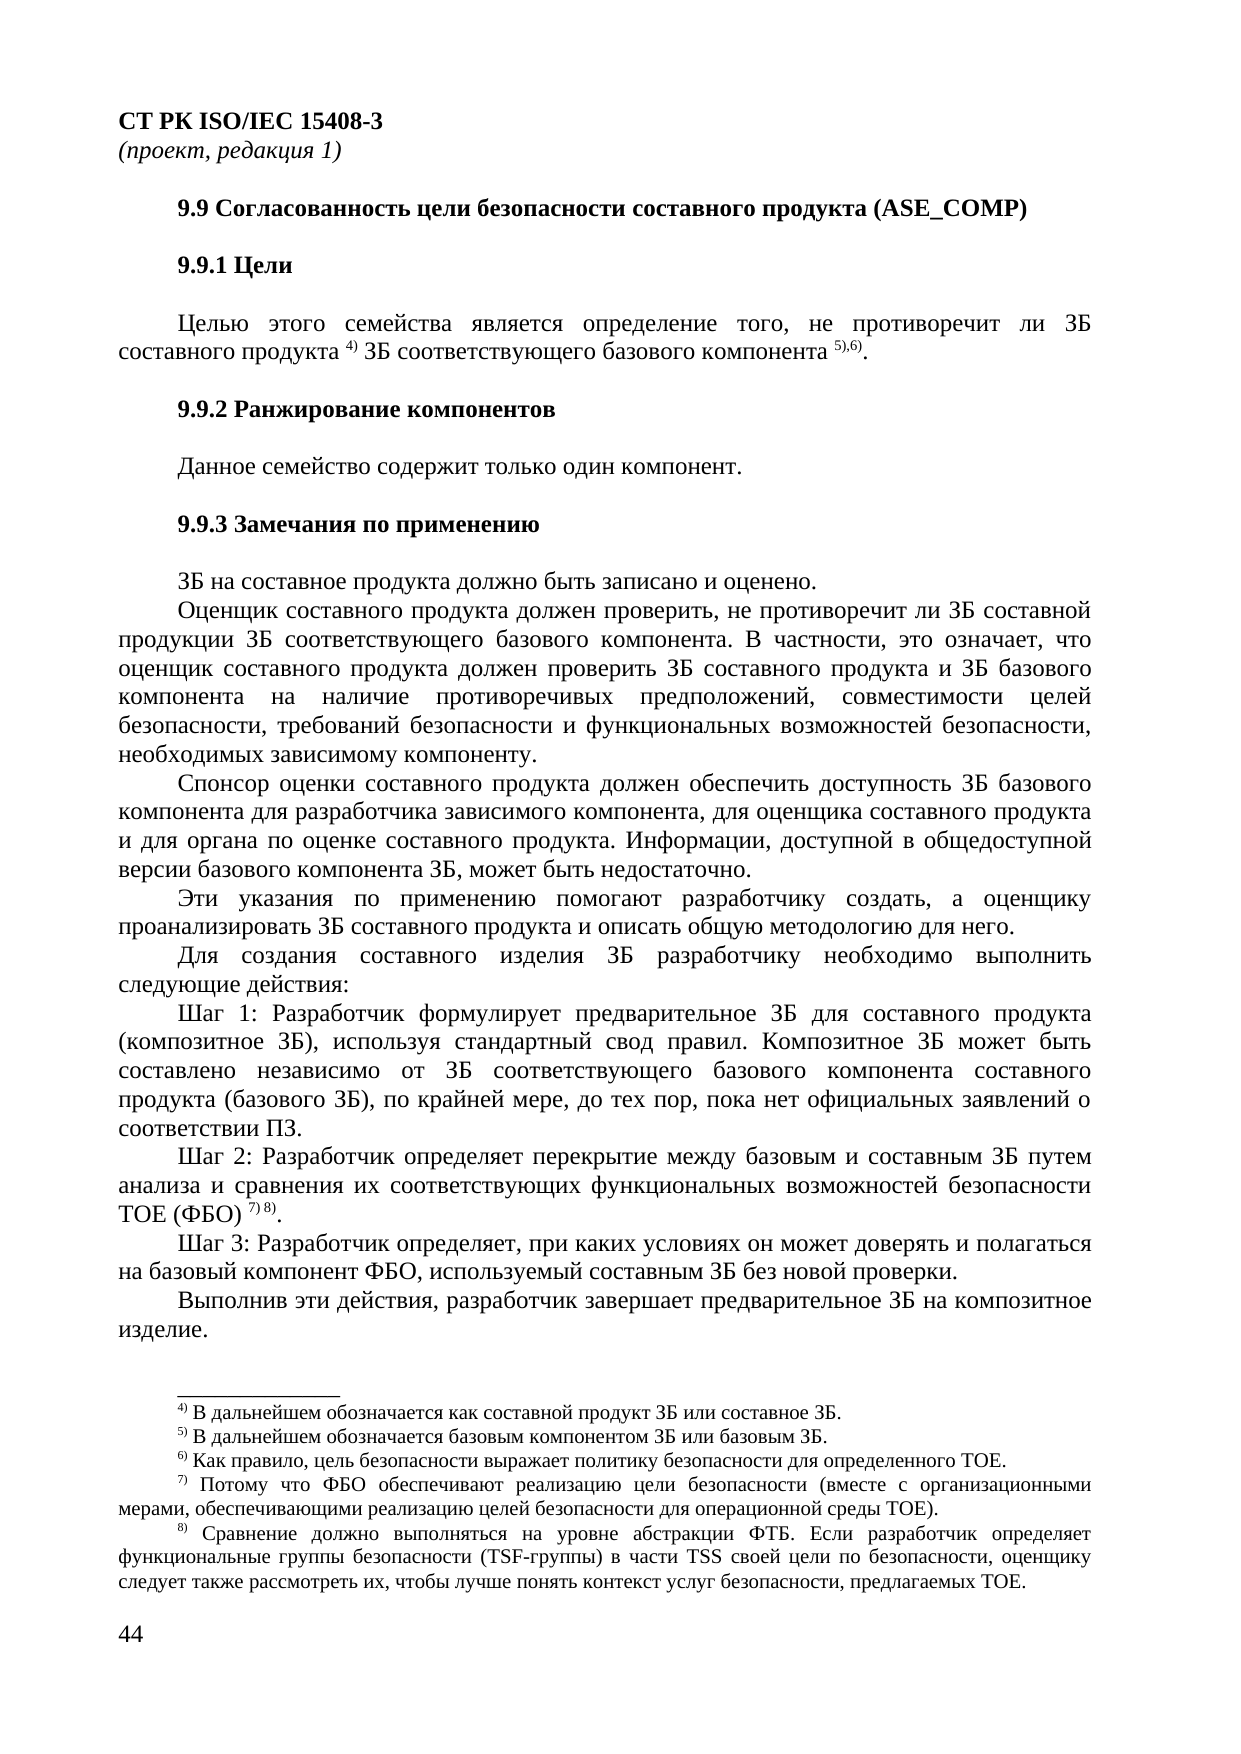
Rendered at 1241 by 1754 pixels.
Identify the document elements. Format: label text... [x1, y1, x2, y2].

text Шаг 3: Разработчик определяет, при каких условиях он может доверять и полагаться на базовый компонент ФБО, используемый составным ЗБ без новой проверки. [118, 1228, 1092, 1285]
text Для создания составного изделия ЗБ разработчику необходимо выполнить следующие действия: [118, 940, 1092, 998]
text Оценщик составного продукта должен проверить, не противоречит ли ЗБ составной продукции ЗБ соответствующего базового компонента. В частности, это означает, что оценщик составного продукта должен проверить ЗБ составного продукта и ЗБ базового компонента на наличие противоречивых предположений, совместимости целей безопасности, требований безопасности и функциональных возможностей безопасности, необходимых зависимому компоненту. [118, 595, 1092, 768]
text 8) Сравнение должно выполняться на уровне абстракции ФТБ. Если разработчик определяет функциональные группы безопасности (TSF-группы) в части TSS своей цели по безопасности, оценщику следует также рассмотреть их, чтобы лучше понять контекст услуг безопасности, предлагаемых TOE. [118, 1520, 1092, 1593]
text 9.9.2 Ранжирование компонентов [118, 394, 1092, 423]
text 9.9 Согласованность цели безопасности составного продукта (ASE_COMP) [118, 193, 1092, 221]
text Данное семейство содержит только один компонент. [118, 451, 1092, 480]
text Шаг 1: Разработчик формулирует предварительное ЗБ для составного продукта (композитное ЗБ), используя стандартный свод правил. Композитное ЗБ может быть составлено независимо от ЗБ соответствующего базового компонента составного продукта (базового ЗБ), по крайней мере, до тех пор, пока нет официальных заявлений о соответствии ПЗ. [118, 998, 1092, 1141]
text Эти указания по применению помогают разработчику создать, а оценщику проанализировать ЗБ составного продукта и описать общую методологию для него. [118, 883, 1092, 940]
text _____________ [118, 1371, 1092, 1400]
text Шаг 2: Разработчик определяет перекрытие между базовым и составным ЗБ путем анализа и сравнения их соответствующих функциональных возможностей безопасности TOE (ФБО) 7) 8). [118, 1141, 1092, 1228]
text Целью этого семейства является определение того, не противоречит ли ЗБ составного продукта 4) ЗБ соответствующего базового компонента 5),6). [118, 308, 1092, 365]
text 9.9.1 Цели [118, 250, 1092, 279]
text 4) В дальнейшем обозначается как составной продукт ЗБ или составное ЗБ. [118, 1400, 1092, 1424]
text 5) В дальнейшем обозначается базовым компонентом ЗБ или базовым ЗБ. [118, 1424, 1092, 1448]
text ЗБ на составное продукта должно быть записано и оценено. [118, 566, 1092, 595]
text 6) Как правило, цель безопасности выражает политику безопасности для определенного TOE. [118, 1448, 1092, 1472]
text 9.9.3 Замечания по применению [118, 509, 1092, 538]
text Выполнив эти действия, разработчик завершает предварительное ЗБ на композитное изделие. [118, 1285, 1092, 1343]
text 7) Потому что ФБО обеспечивают реализацию цели безопасности (вместе с организационными мерами, обеспечивающими реализацию целей безопасности для операционной среды TOE). [118, 1472, 1092, 1520]
text Спонсор оценки составного продукта должен обеспечить доступность ЗБ базового компонента для разработчика зависимого компонента, для оценщика составного продукта и для органа по оценке составного продукта. Информации, доступной в общедоступной версии базового компонента ЗБ, может быть недостаточно. [118, 768, 1092, 883]
